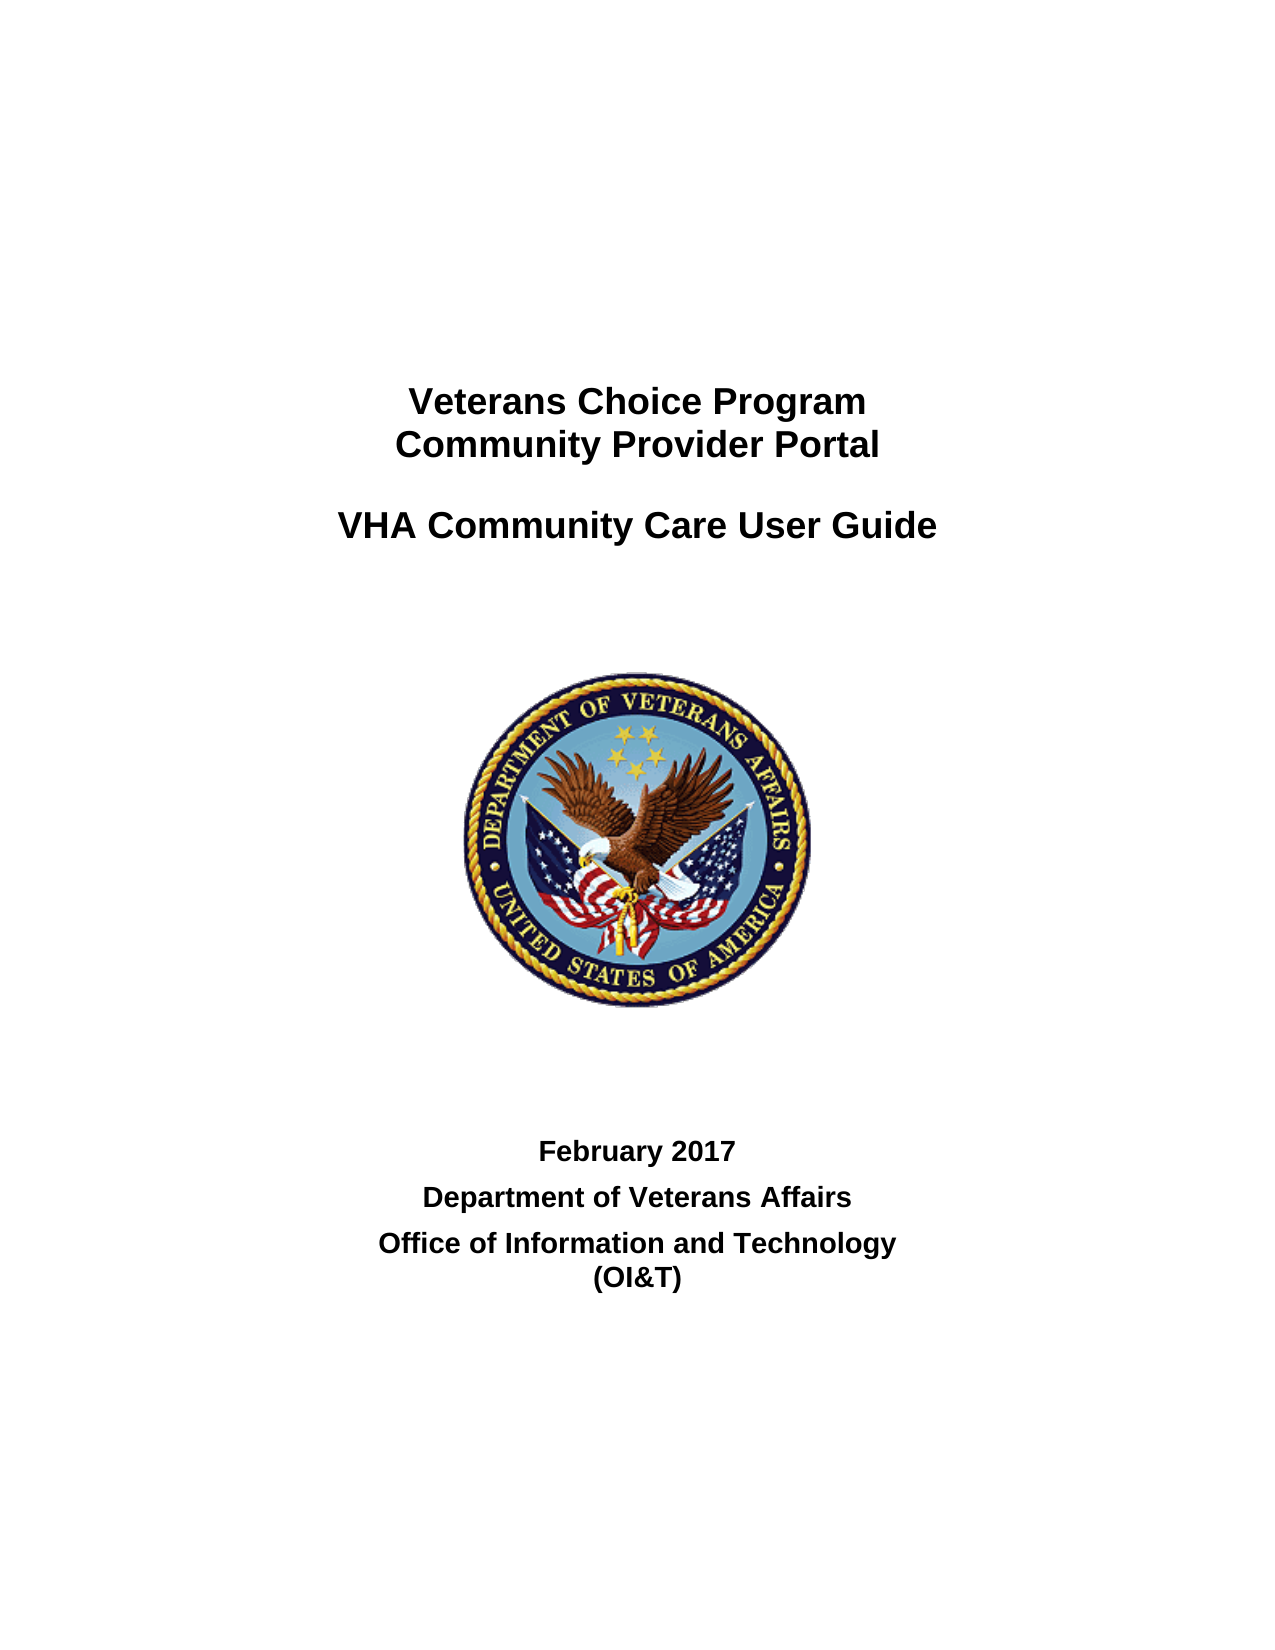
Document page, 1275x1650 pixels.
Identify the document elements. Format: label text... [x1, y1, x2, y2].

picture [463, 671, 811, 1009]
text Office of Information and Technology (OI&T) [330, 1226, 944, 1293]
text VHA Community Care User Guide [330, 503, 945, 546]
text Veterans Choice Program Community Provider Portal [330, 379, 945, 466]
text February 2017 Department of Veterans Affairs [422, 1134, 852, 1213]
